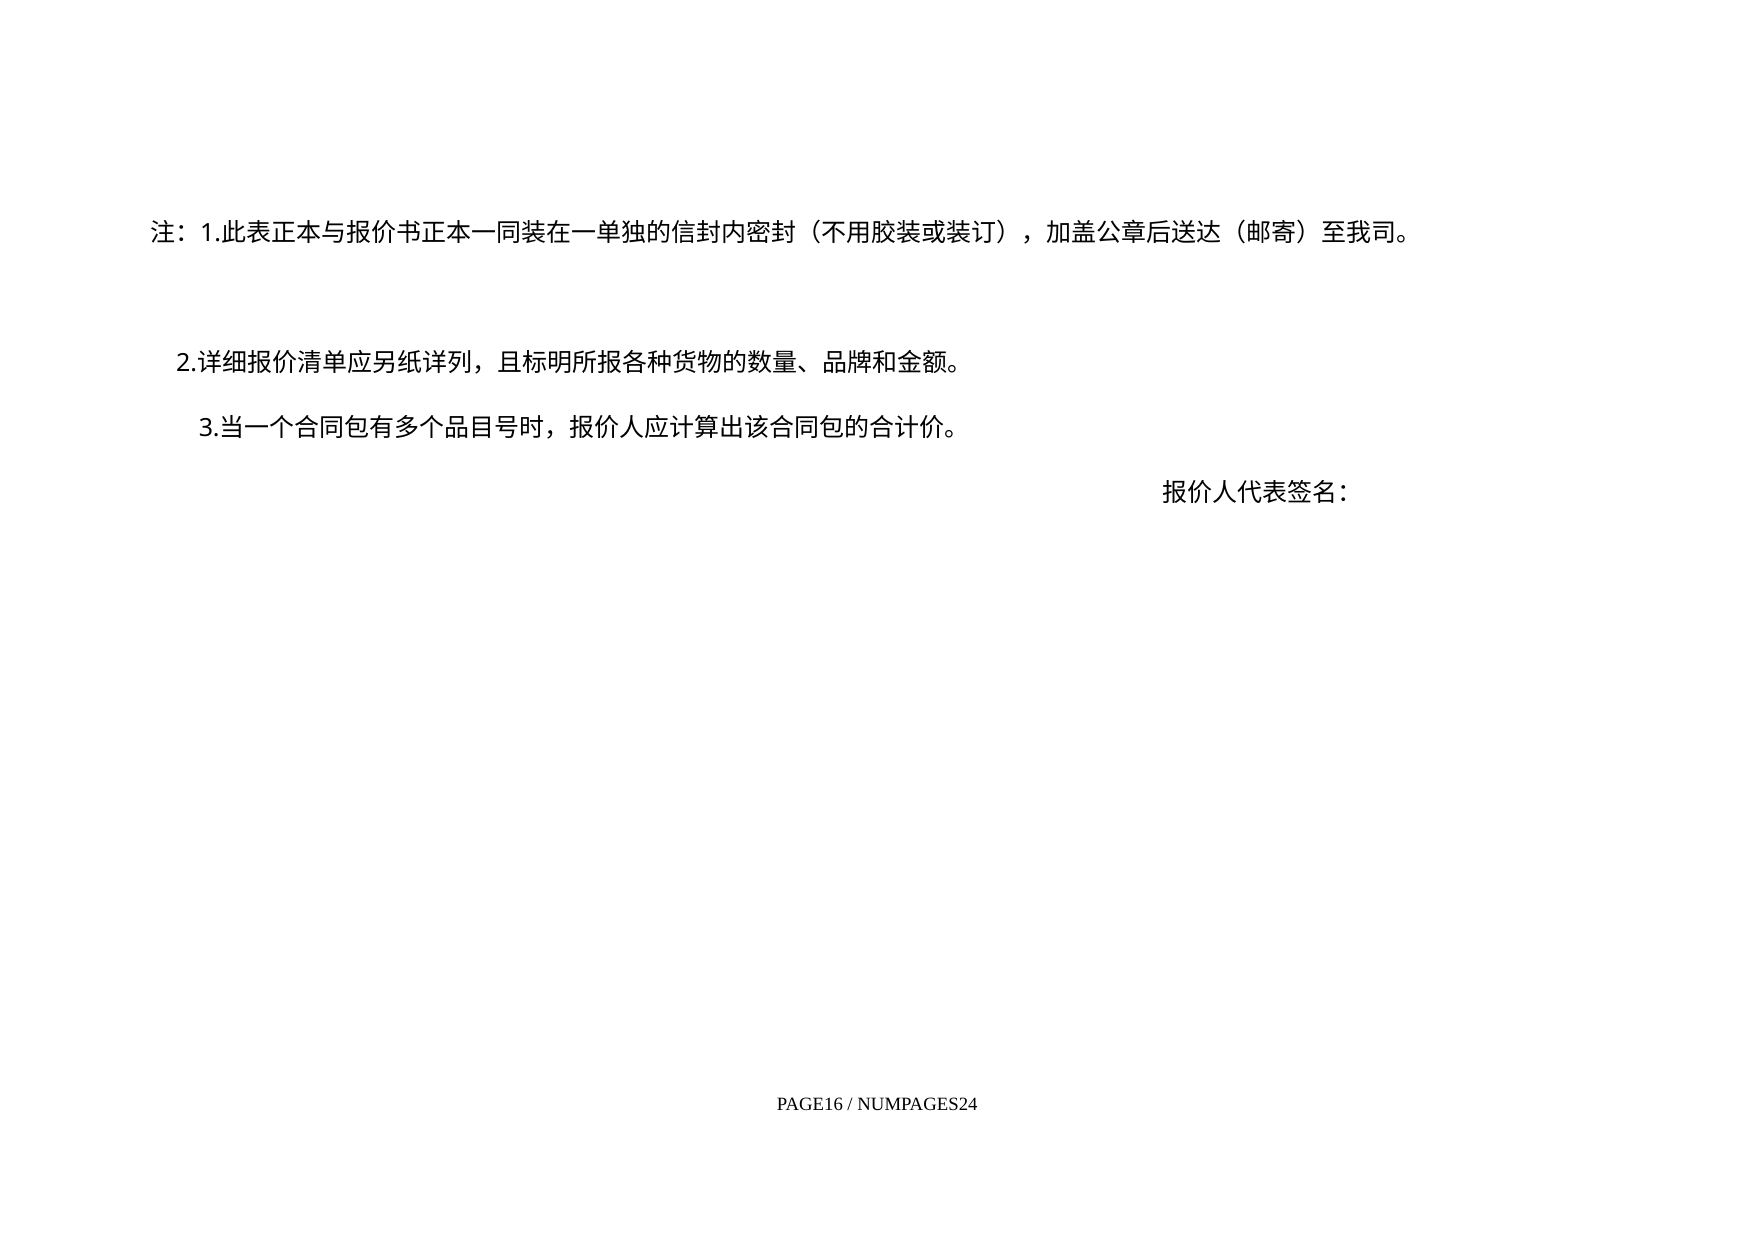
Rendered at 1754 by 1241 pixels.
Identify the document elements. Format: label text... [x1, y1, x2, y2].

text 注：1.此表正本与报价书正本一同装在一单独的信封内密封（不用胶装或装订），加盖公章后送达（邮寄）至我司。 [150, 198, 1604, 263]
text 报价人代表签名： [150, 458, 1604, 523]
text 2.详细报价清单应另纸详列，且标明所报各种货物的数量、品牌和金额。 [150, 328, 1604, 393]
text 3.当一个合同包有多个品目号时，报价人应计算出该合同包的合计价。 [150, 393, 1604, 458]
